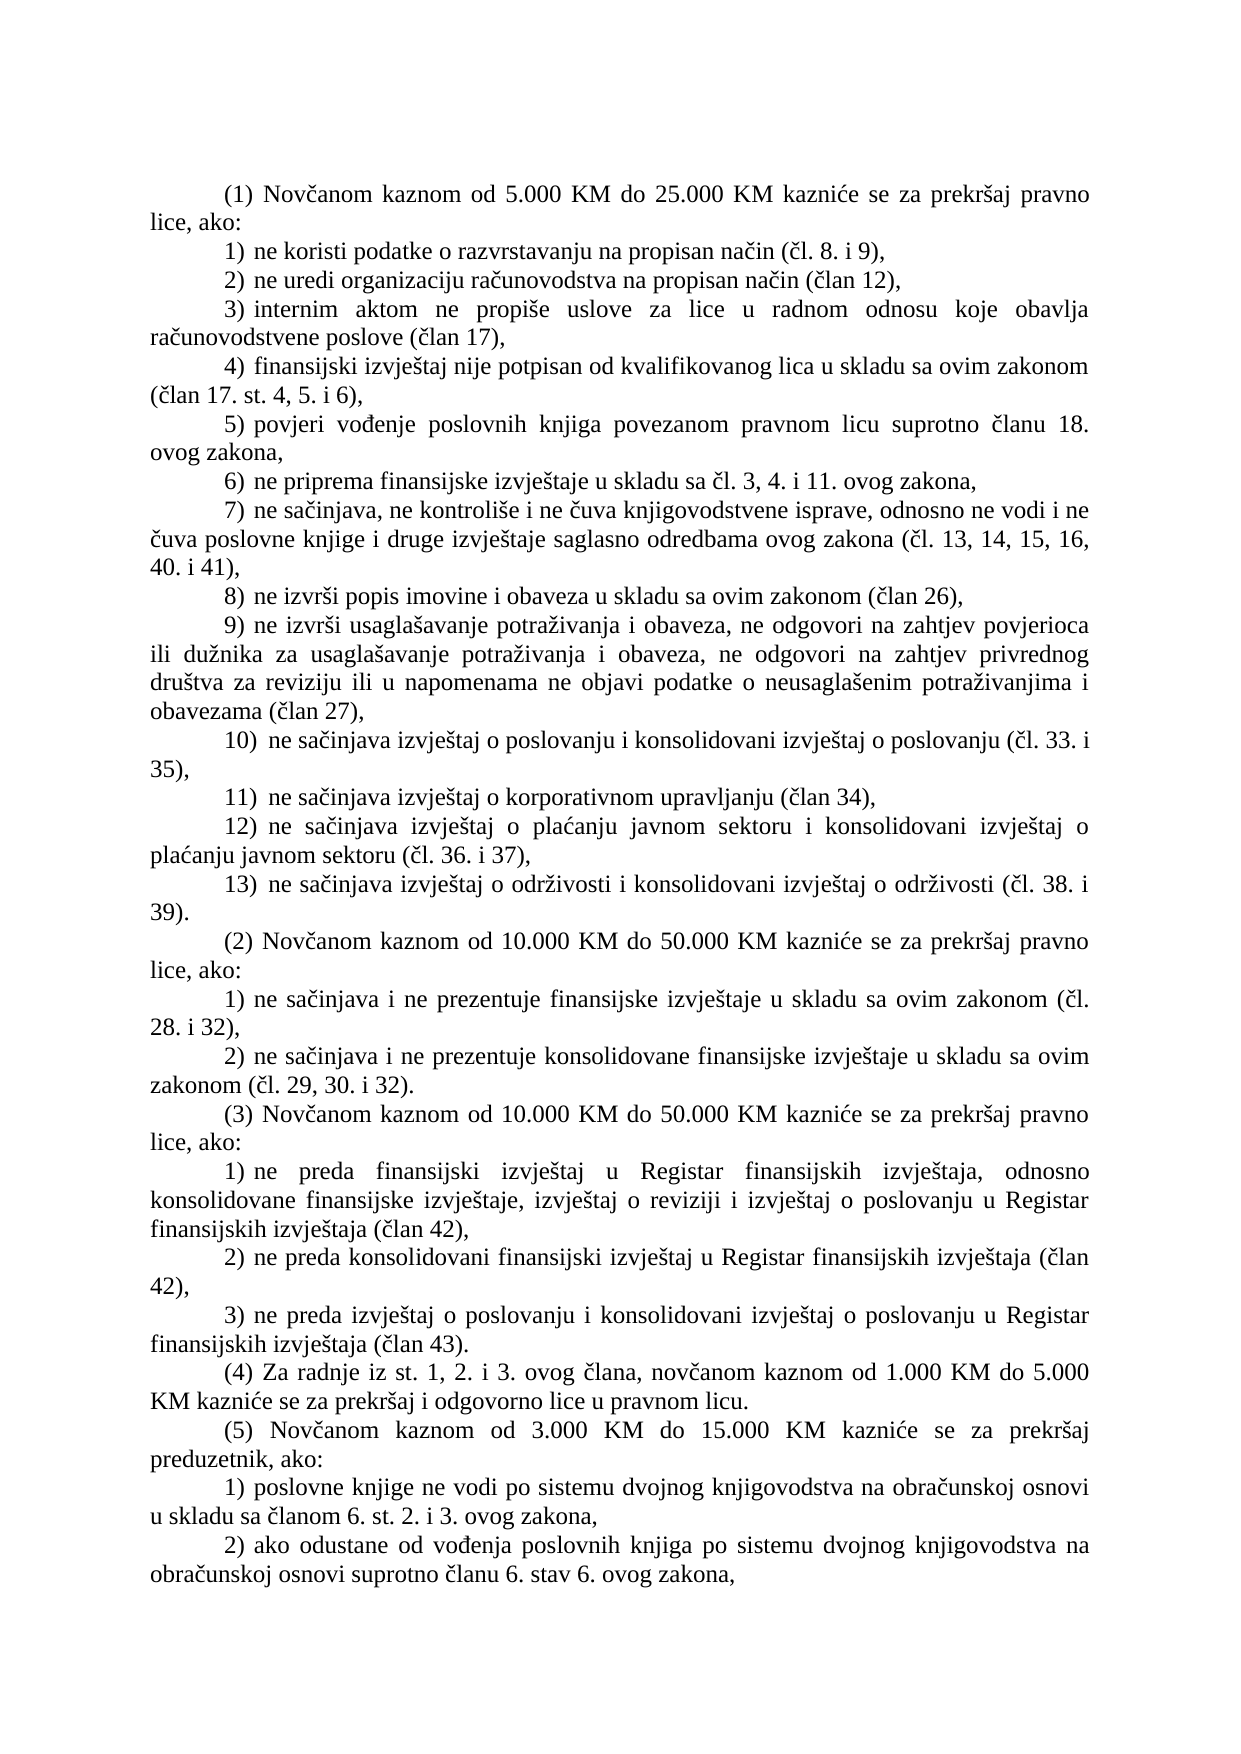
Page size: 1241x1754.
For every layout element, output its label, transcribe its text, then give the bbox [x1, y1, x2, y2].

list ne sačinjava izvještaj o održivosti i konsolidovani izvještaj o održivosti (čl. 38. i 39). [150, 869, 1090, 926]
list Novčanom kaznom od 10.000 KM do 50.000 KM kazniće se za prekršaj pravno lice, ako: [150, 1099, 1090, 1156]
list Za radnje iz st. 1, 2. i 3. ovog člana, novčanom kaznom od 1.000 KM do 5.000 KM kazniće se za prekršaj i odgovorno lice u pravnom licu. [150, 1357, 1090, 1415]
list ako odustane od vođenja poslovnih knjiga po sistemu dvojnog knjigovodstva na obračunskoj osnovi suprotno članu 6. stav 6. ovog zakona, [150, 1530, 1090, 1587]
list ne koristi podatke o razvrstavanju na propisan način (čl. 8. i 9), [150, 236, 1090, 265]
list Novčanom kaznom od 10.000 KM do 50.000 KM kazniće se za prekršaj pravno lice, ako: [150, 926, 1090, 984]
list ne izvrši usaglašavanje potraživanja i obaveza, ne odgovori na zahtjev povjerioca ili dužnika za usaglašavanje potraživanja i obaveza, ne odgovori na zahtjev privrednog društva za reviziju ili u napomenama ne objavi podatke o neusaglašenim potraživanjima i obavezama (član 27), [150, 610, 1090, 725]
list Novčanom kaznom od 5.000 KM do 25.000 KM kazniće se za prekršaj pravno lice, ako: [150, 179, 1090, 236]
list ne preda finansijski izvještaj u Registar finansijskih izvještaja, odnosno konsolidovane finansijske izvještaje, izvještaj o reviziji i izvještaj o poslovanju u Registar finansijskih izvještaja (član 42), [150, 1156, 1090, 1242]
list poslovne knjige ne vodi po sistemu dvojnog knjigovodstva na obračunskoj osnovi u skladu sa članom 6. st. 2. i 3. ovog zakona, [150, 1472, 1090, 1530]
list ne izvrši popis imovine i obaveza u skladu sa ovim zakonom (član 26), [150, 581, 1090, 610]
list povjeri vođenje poslovnih knjiga povezanom pravnom licu suprotno članu 18. ovog zakona, [150, 409, 1090, 466]
list ne sačinjava i ne prezentuje konsolidovane finansijske izvještaje u skladu sa ovim zakonom (čl. 29, 30. i 32). [150, 1041, 1090, 1099]
list ne sačinjava izvještaj o poslovanju i konsolidovani izvještaj o poslovanju (čl. 33. i 35), [150, 725, 1090, 782]
list ne uredi organizaciju računovodstva na propisan način (član 12), [150, 265, 1090, 294]
list internim aktom ne propiše uslove za lice u radnom odnosu koje obavlja računovodstvene poslove (član 17), [150, 294, 1090, 351]
list ne sačinjava izvještaj o plaćanju javnom sektoru i konsolidovani izvještaj o plaćanju javnom sektoru (čl. 36. i 37), [150, 811, 1090, 869]
list finansijski izvještaj nije potpisan od kvalifikovanog lica u skladu sa ovim zakonom (član 17. st. 4, 5. i 6), [150, 351, 1090, 409]
list ne preda konsolidovani finansijski izvještaj u Registar finansijskih izvještaja (član 42), [150, 1242, 1090, 1300]
list ne sačinjava i ne prezentuje finansijske izvještaje u skladu sa ovim zakonom (čl. 28. i 32), [150, 984, 1090, 1041]
list ne sačinjava izvještaj o korporativnom upravljanju (član 34), [150, 782, 1090, 811]
list ne preda izvještaj o poslovanju i konsolidovani izvještaj o poslovanju u Registar finansijskih izvještaja (član 43). [150, 1300, 1090, 1357]
list Novčanom kaznom od 3.000 KM do 15.000 KM kazniće se za prekršaj preduzetnik, ako: [150, 1415, 1090, 1472]
list ne priprema finansijske izvještaje u skladu sa čl. 3, 4. i 11. ovog zakona, [150, 466, 1090, 495]
list ne sačinjava, ne kontroliše i ne čuva knjigovodstvene isprave, odnosno ne vodi i ne čuva poslovne knjige i druge izvještaje saglasno odredbama ovog zakona (čl. 13, 14, 15, 16, 40. i 41), [150, 495, 1090, 581]
